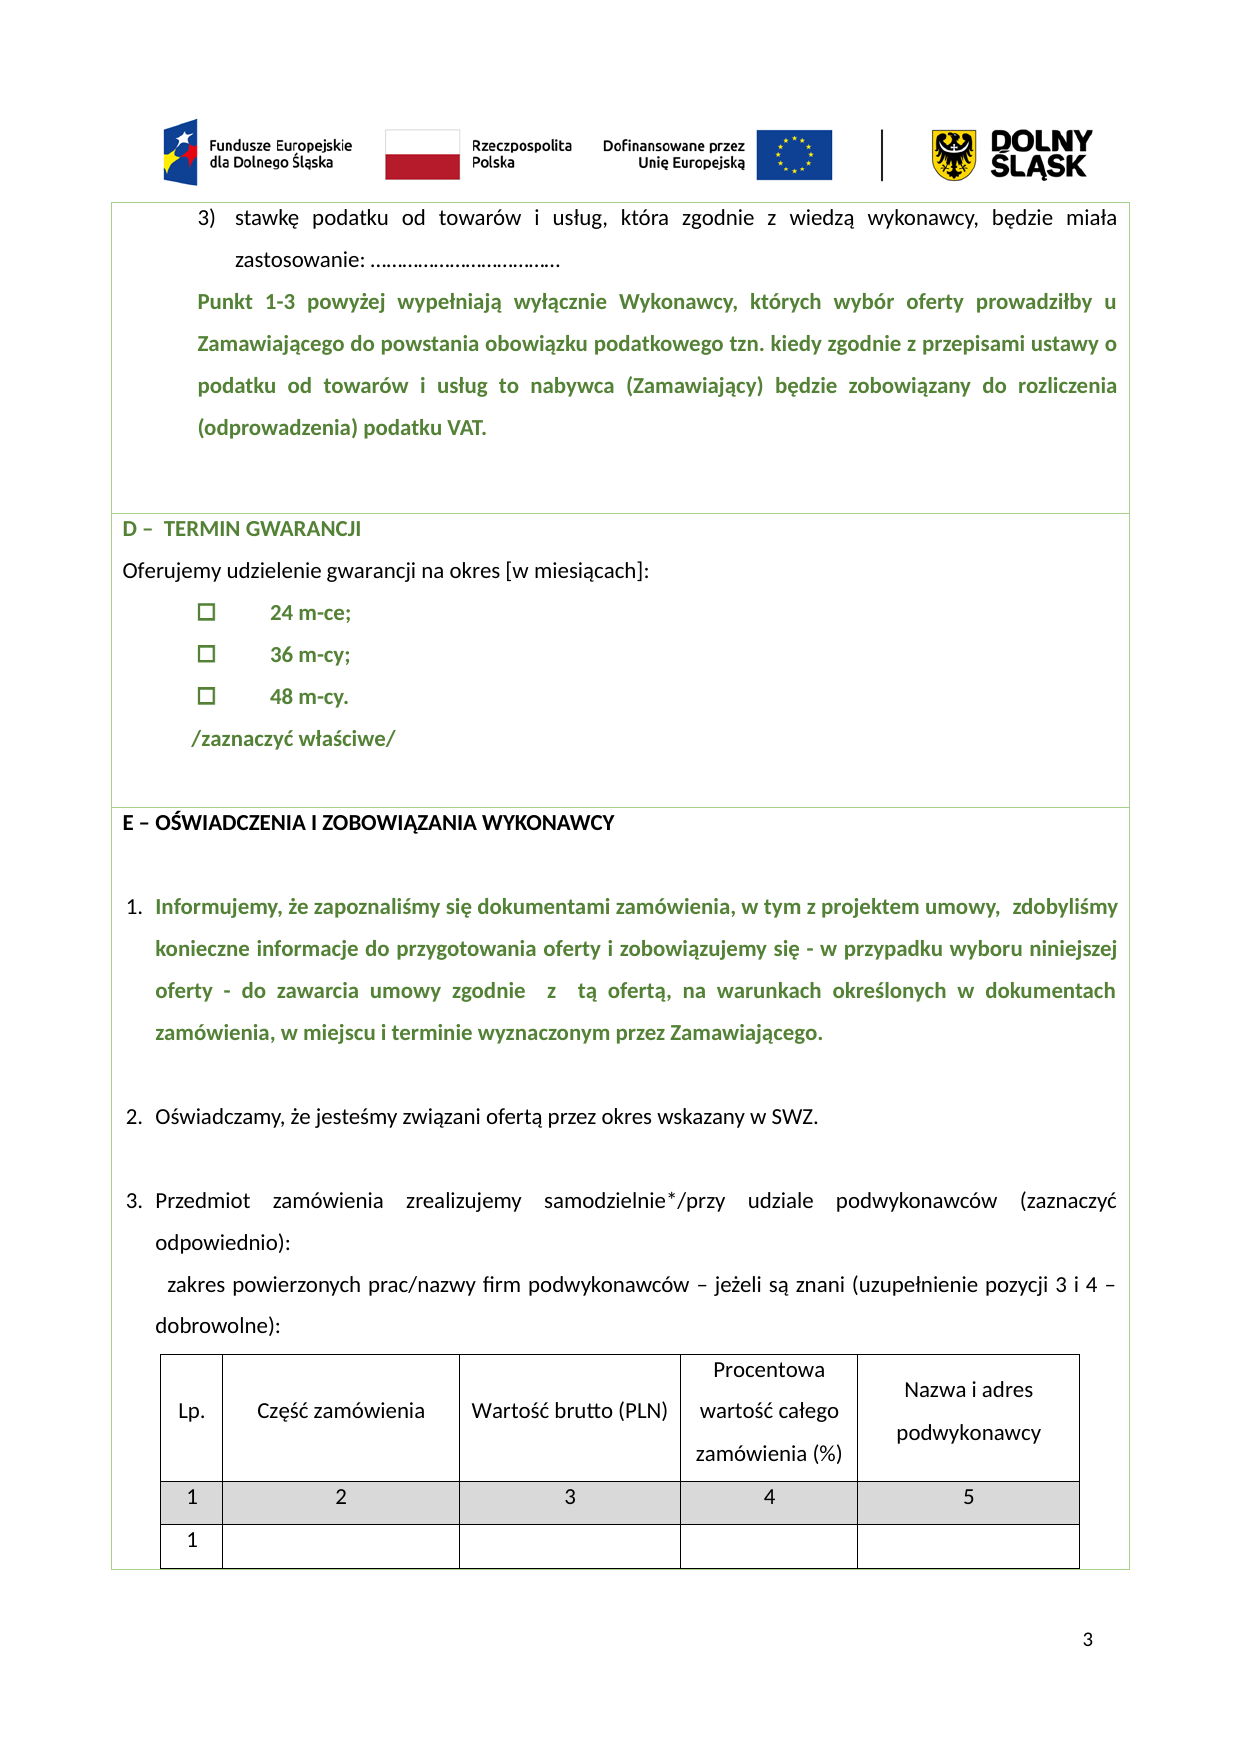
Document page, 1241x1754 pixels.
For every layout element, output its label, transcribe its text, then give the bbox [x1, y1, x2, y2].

picture [147, 102, 1093, 202]
table_cell D – TERMIN GWARANCJI Oferujemy udzielenie gwarancji na okres [w miesiącach]: 24 m-ce; 36 m-cy; 48 m-cy. /zaznaczyć właściwe/ [112, 514, 1129, 807]
